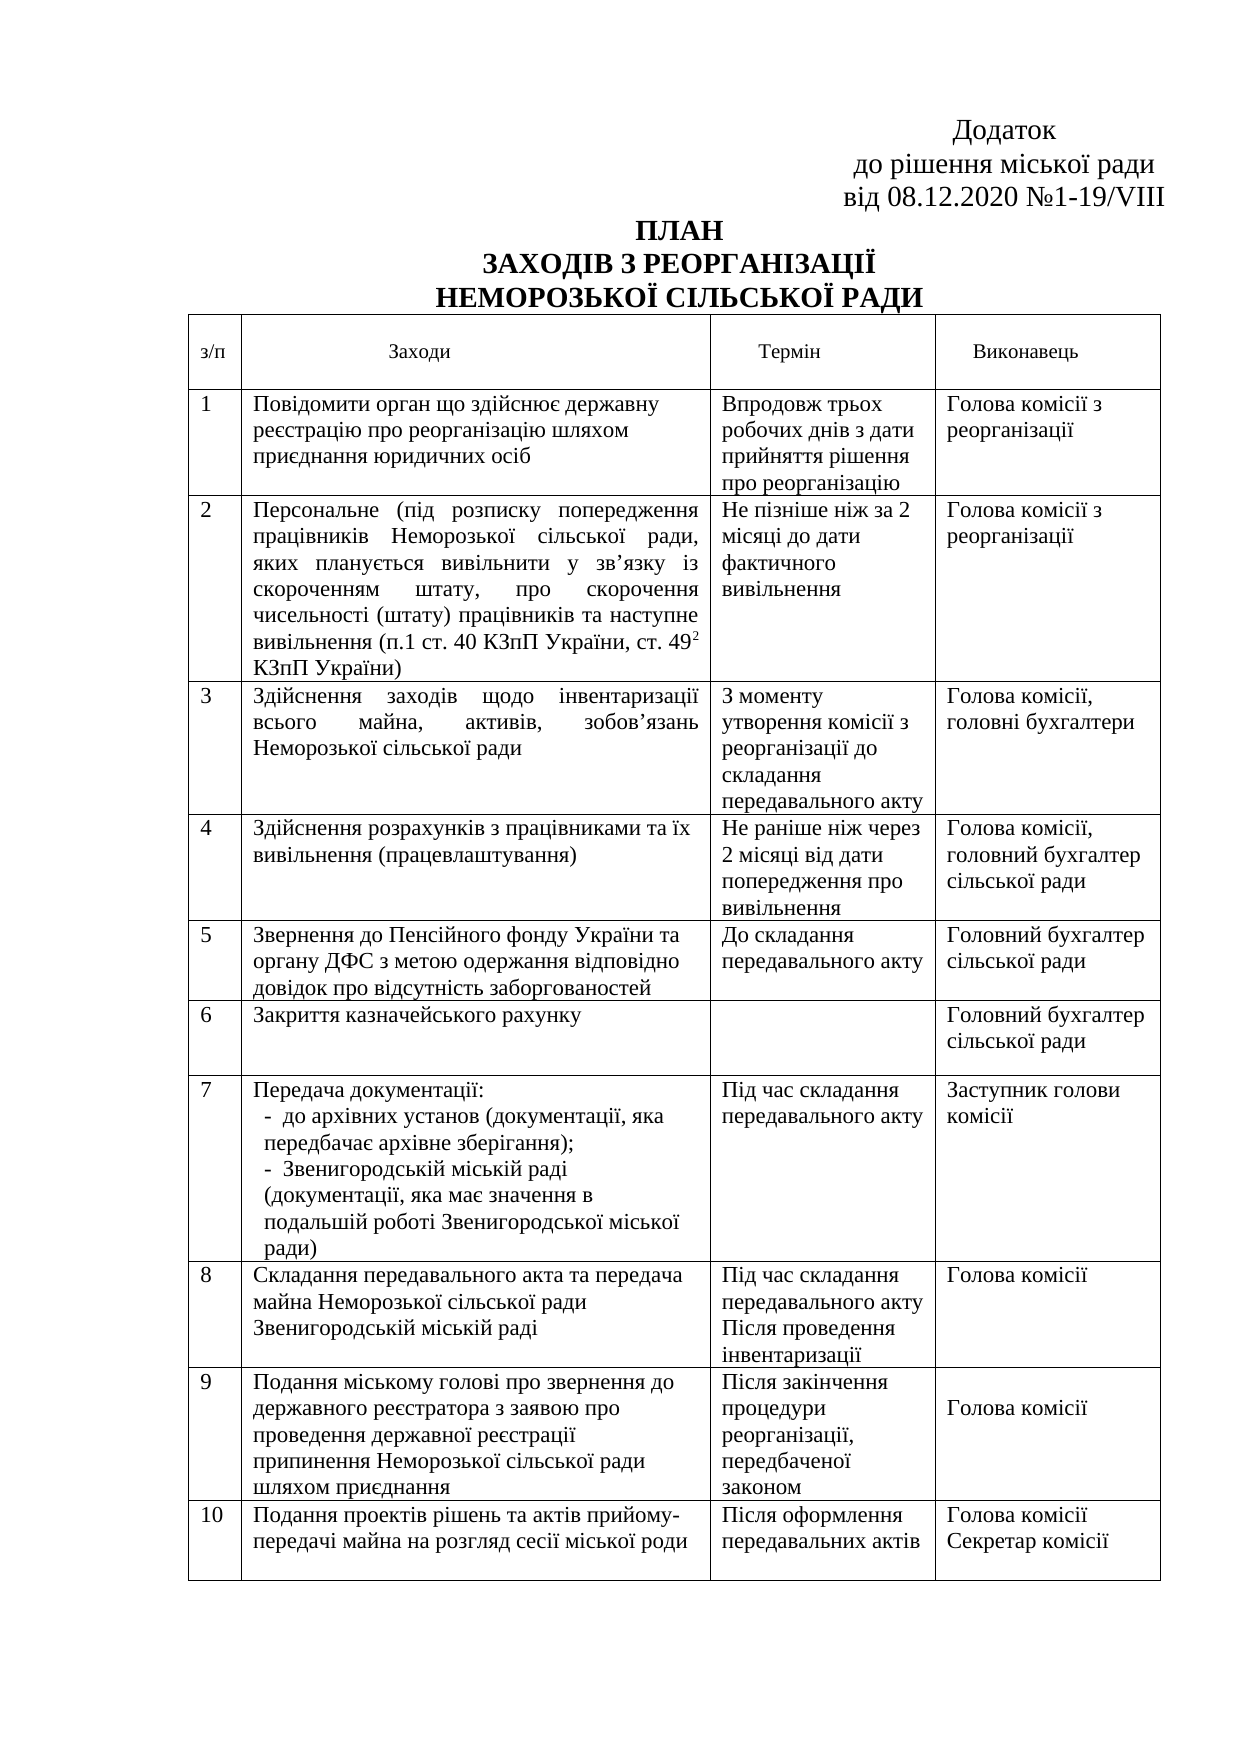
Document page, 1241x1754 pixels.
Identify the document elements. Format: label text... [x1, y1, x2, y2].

text ЗАХОДІВ З РЕОРГАНІЗАЦІЇ [177, 247, 1181, 280]
table_cell З моменту утворення комісії з реорганізації до складання передавального акту [711, 682, 935, 813]
table_cell Здійснення заходів щодо інвентаризації всього майна, активів, зобов’язань Неморозької сільської ради [242, 682, 710, 813]
table_header Виконавець [936, 315, 1160, 389]
text від 08.12.2020 №1-19/VIII [827, 179, 1181, 213]
table_cell Не раніше ніж через 2 місяці від дати попередження про вивільнення [711, 815, 935, 920]
text до рішення міської ради [827, 146, 1181, 179]
table_cell 9 [189, 1368, 241, 1500]
table_cell 7 [189, 1076, 241, 1261]
table_cell Складання передавального акта та передача майна Неморозької сільської ради Звенигородській міській раді [242, 1262, 710, 1367]
table_cell Здійснення розрахунків з працівниками та їх вивільнення (працевлаштування) [242, 815, 710, 920]
table_cell Під час складання передавального акту Після проведення інвентаризації [711, 1262, 935, 1367]
table_header Термін [711, 315, 935, 389]
table_cell Подання проектів рішень та актів прийому-передачі майна на розгляд сесії міської роди [242, 1501, 710, 1580]
table_cell Подання міському голові про звернення до державного реєстратора з заявою про проведення державної реєстрації припинення Неморозької сільської ради шляхом приєднання [242, 1368, 710, 1500]
table_cell 3 [189, 682, 241, 813]
table_cell 1 [189, 390, 241, 495]
table_cell 2 [189, 496, 241, 681]
table_header Заходи [242, 315, 710, 389]
table_cell Голова комісії з реорганізації [936, 496, 1160, 681]
table_cell Після закінчення процедури реорганізації, передбаченої законом [711, 1368, 935, 1500]
table_cell Голова комісії з реорганізації [936, 390, 1160, 495]
table_cell Впродовж трьох робочих днів з дати прийняття рішення про реорганізацію [711, 390, 935, 495]
table_cell Не пізніше ніж за 2 місяці до дати фактичного вивільнення [711, 496, 935, 681]
text ПЛАН [177, 213, 1181, 247]
table_cell 8 [189, 1262, 241, 1367]
text Додаток [827, 112, 1181, 146]
table_cell Голова комісії [936, 1262, 1160, 1367]
table_cell Після оформлення передавальних актів [711, 1501, 935, 1580]
table_cell Голова комісії, головний бухгалтер сільської ради [936, 815, 1160, 920]
table_cell 10 [189, 1501, 241, 1580]
text НЕМОРОЗЬКОЇ СІЛЬСЬКОЇ РАДИ [177, 280, 1181, 314]
table_cell Голова комісії, головні бухгалтери [936, 682, 1160, 813]
table_cell [711, 1001, 935, 1075]
table_cell 6 [189, 1001, 241, 1075]
table_cell Голова комісії Секретар комісії [936, 1501, 1160, 1580]
table_cell 5 [189, 921, 241, 1000]
table_cell Головний бухгалтер сільської ради [936, 1001, 1160, 1075]
table_cell Звернення до Пенсійного фонду України та органу ДФС з метою одержання відповідно довідок про відсутність заборгованостей [242, 921, 710, 1000]
table_cell Передача документації: до архівних установ (документації, яка передбачає архівне зберігання); Звенигородській міській раді (документації, яка має значення в подальшій роботі Звенигородської міської ради) [242, 1076, 710, 1261]
table_cell 4 [189, 815, 241, 920]
table_cell Під час складання передавального акту [711, 1076, 935, 1261]
table_cell Заступник голови комісії [936, 1076, 1160, 1261]
table_cell Персональне (під розписку попередження працівників Неморозької сільської ради, яких планується вивільнити у зв’язку із скороченням штату, про скорочення чисельності (штату) працівників та наступне вивільнення (п.1 ст. 40 КЗпП України, ст. 492 КЗпП України) [242, 496, 710, 681]
table_cell Головний бухгалтер сільської ради [936, 921, 1160, 1000]
table_cell Голова комісії [936, 1368, 1160, 1500]
table_header з/п [189, 315, 241, 389]
table_cell Повідомити орган що здійснює державну реєстрацію про реорганізацію шляхом приєднання юридичних осіб [242, 390, 710, 495]
table_cell Закриття казначейського рахунку [242, 1001, 710, 1075]
table_cell До складання передавального акту [711, 921, 935, 1000]
